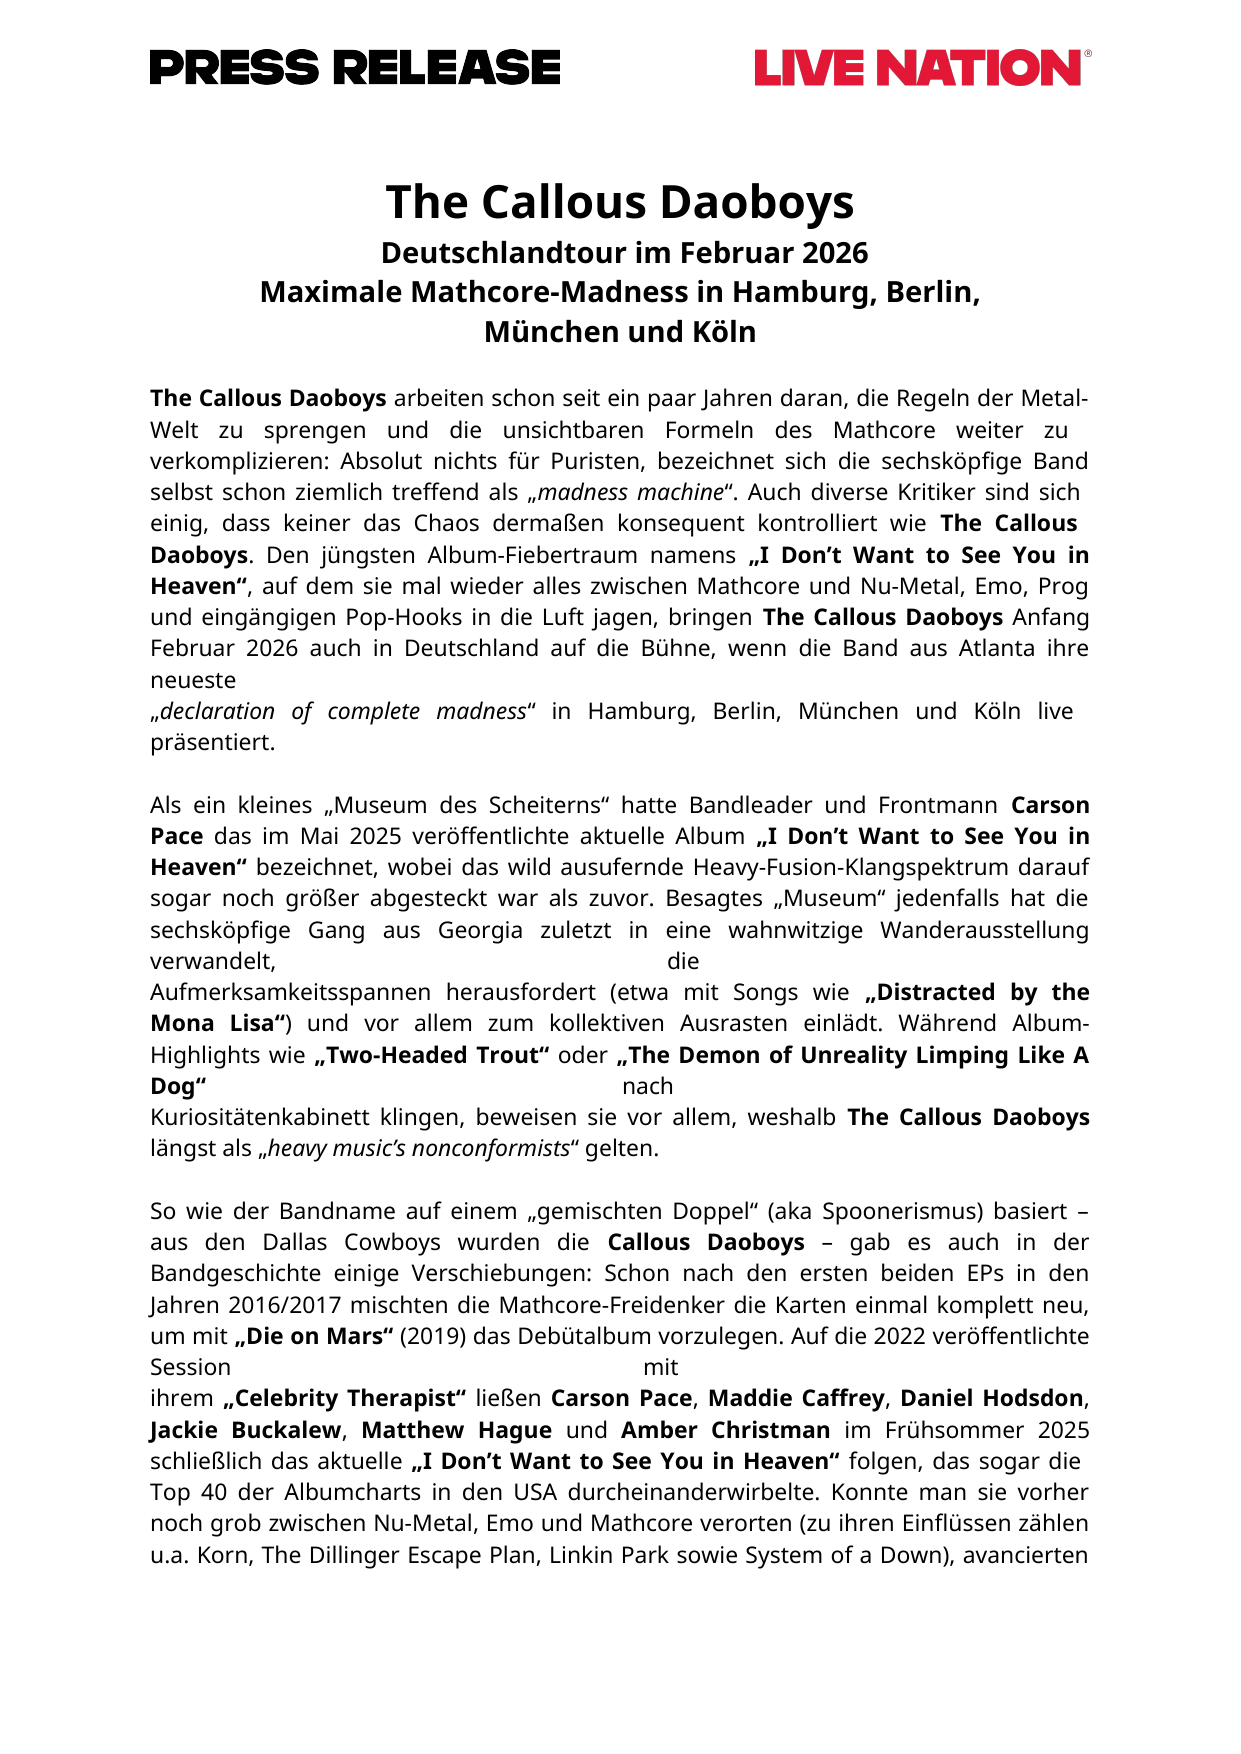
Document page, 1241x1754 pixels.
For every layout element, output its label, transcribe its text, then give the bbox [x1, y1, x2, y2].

text Deutschlandtour im Februar 2026 [150, 232, 1090, 272]
picture [150, 49, 560, 85]
picture [755, 49, 1092, 86]
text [150, 1195, 1090, 1570]
text Als ein kleines „Museum des Scheiterns“ hatte Bandleader und Frontmann Carson Pace das im Mai 2025 veröffentlichte aktuelle Album „I Don’t Want to See You in Heaven“ bezeichnet, wobei das wild ausufernde Heavy-Fusion-Klangspektrum darauf sogar noch größer abgesteckt war als zuvor. Besagtes „Museum“ jedenfalls hat die sechsköpfige Gang aus Georgia zuletzt in eine wahnwitzige Wanderausstellung verwandelt, die Aufmerksamkeitsspannen herausfordert (etwa mit Songs wie „Distracted by the Mona Lisa“) und vor allem zum kollektiven Ausrasten einlädt. Während Album-Highlights wie „Two-Headed Trout“ oder „The Demon of Unreality Limping Like A Dog“ nach Kuriositätenkabinett klingen, beweisen sie vor allem, weshalb The Callous Daoboys längst als „heavy music’s nonconformists“ gelten. [150, 788, 1090, 1163]
text The Callous Daoboys [150, 169, 1090, 232]
text Maximale Mathcore-Madness in Hamburg, Berlin, [150, 272, 1090, 311]
text München und Köln [150, 311, 1090, 351]
text The Callous Daoboys arbeiten schon seit ein paar Jahren daran, die Regeln der Metal-Welt zu sprengen und die unsichtbaren Formeln des Mathcore weiter zu verkomplizieren: Absolut nichts für Puristen, bezeichnet sich die sechsköpfige Band selbst schon ziemlich treffend als „madness machine“. Auch diverse Kritiker sind sich einig, dass keiner das Chaos dermaßen konsequent kontrolliert wie The Callous Daoboys. Den jüngsten Album-Fiebertraum namens „I Don’t Want to See You in Heaven“, auf dem sie mal wieder alles zwischen Mathcore und Nu-Metal, Emo, Prog und eingängigen Pop-Hooks in die Luft jagen, bringen The Callous Daoboys Anfang Februar 2026 auch in Deutschland auf die Bühne, wenn die Band aus Atlanta ihre neueste „declaration of complete madness“ in Hamburg, Berlin, München und Köln live präsentiert. [150, 382, 1090, 757]
